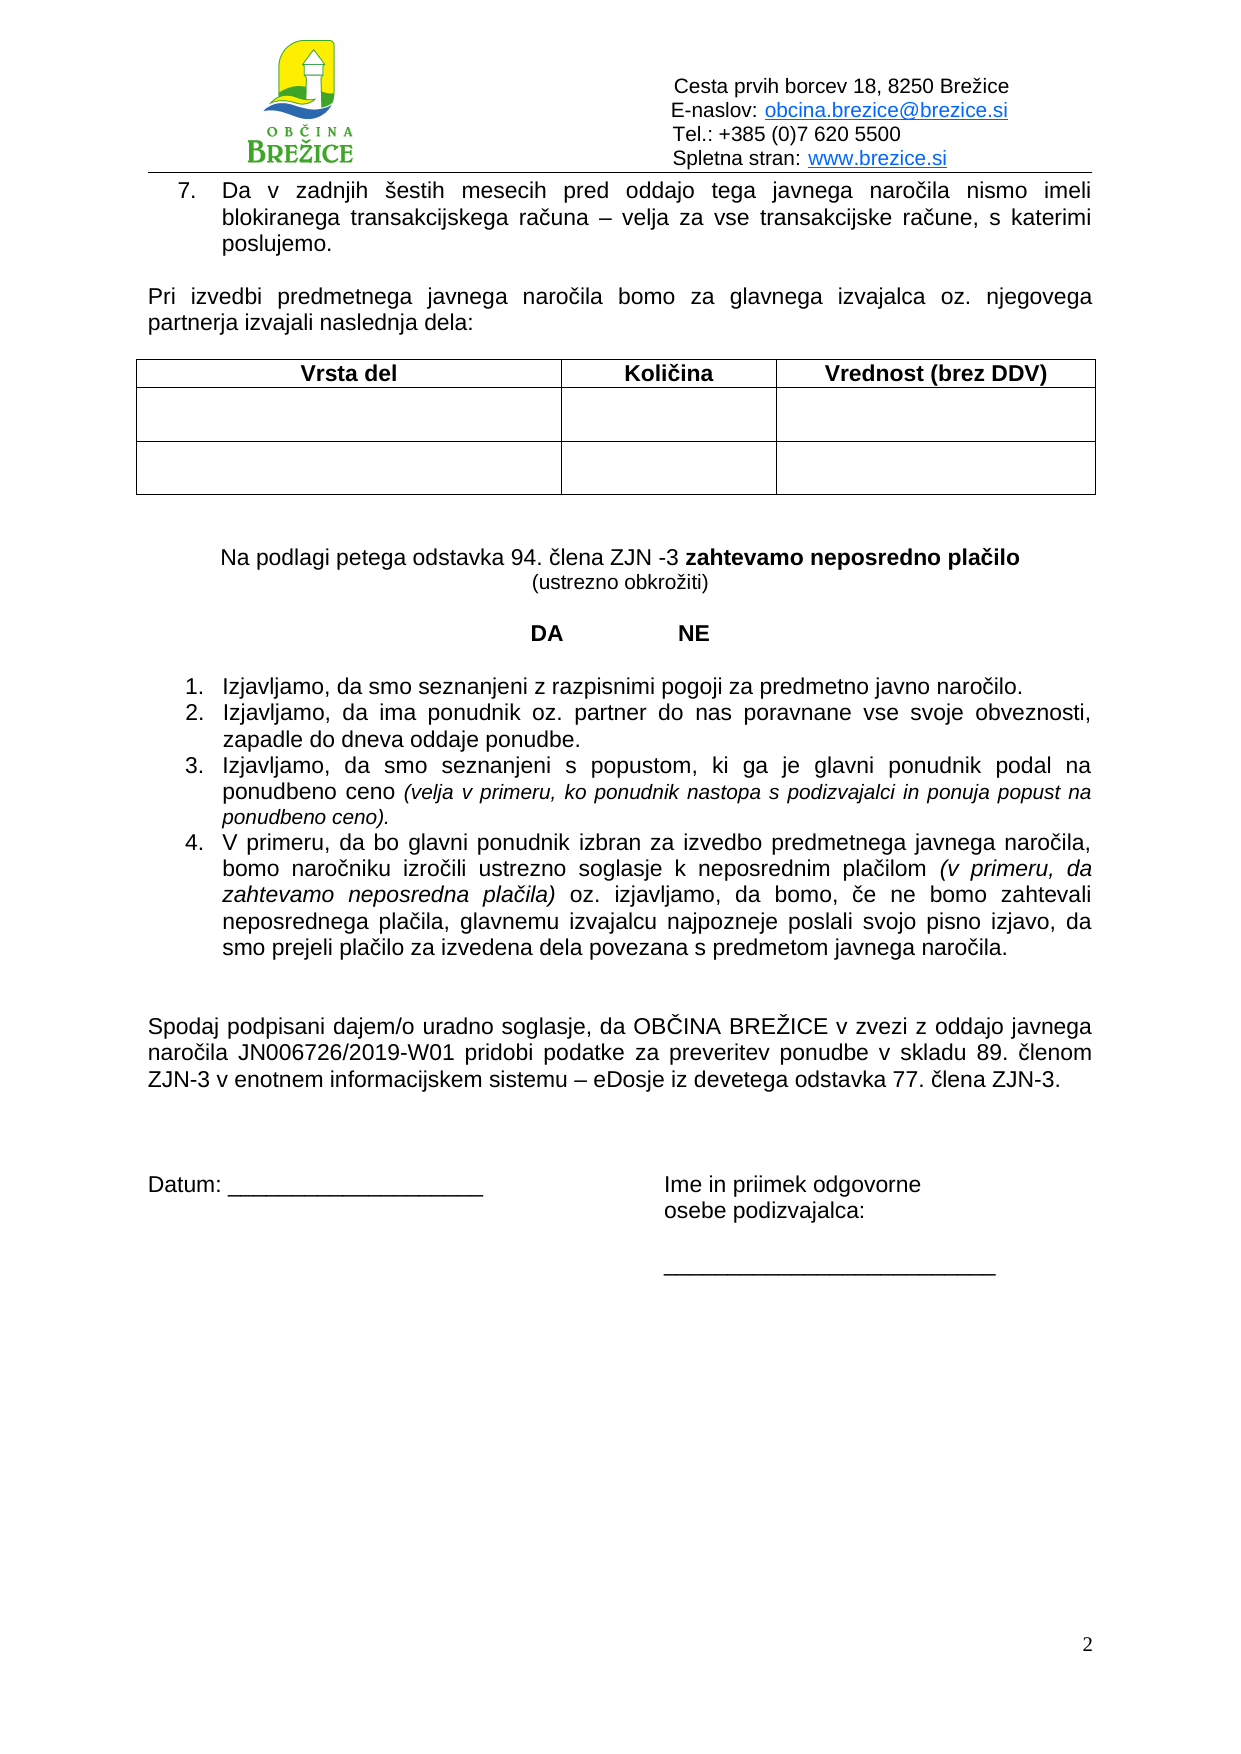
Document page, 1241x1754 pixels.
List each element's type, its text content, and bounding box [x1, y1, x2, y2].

text Pri izvedbi predmetnega javnega naročila bomo za glavnega izvajalca oz. njegovega partnerja izvajali naslednja dela: [148, 283, 1092, 335]
text Na podlagi petega odstavka 94. člena ZJN -3 zahtevamo neposredno plačilo [148, 543, 1092, 570]
picture [247, 40, 353, 163]
table_header Vrsta del [137, 360, 561, 387]
text osebe podizvajalca: [590, 1197, 1092, 1224]
table_cell [137, 388, 561, 441]
text (ustrezno obkrožiti) [148, 570, 1092, 594]
table_header Količina [562, 360, 776, 387]
text DA NE [148, 620, 1092, 646]
text Datum: ____________________ Ime in priimek odgovorne [148, 1171, 1092, 1197]
text Spodaj podpisani dajem/o uradno soglasje, da OBČINA BREŽICE v zvezi z oddajo javnega naročila JN006726/2019-W01 pridobi podatke za preveritev ponudbe v skladu 89. členom ZJN-3 v enotnem informacijskem sistemu – eDosje iz devetega odstavka 77. člena ZJN-3. [148, 1013, 1092, 1092]
table_cell [777, 442, 1095, 494]
table_cell [562, 442, 776, 494]
table_cell [562, 388, 776, 441]
table_cell [137, 442, 561, 494]
text __________________________ [148, 1250, 1092, 1277]
list Da v zadnjih šestih mesecih pred oddajo tega javnega naročila nismo imeli blokiranega transakcijskega računa – velja za vse transakcijske račune, s katerimi poslujemo. [177, 177, 1092, 256]
list Izjavljamo, da smo seznanjeni z razpisnimi pogoji za predmetno javno naročilo. [185, 673, 1092, 699]
list V primeru, da bo glavni ponudnik izbran za izvedbo predmetnega javnega naročila, bomo naročniku izročili ustrezno soglasje k neposrednim plačilom (v primeru, da zahtevamo neposredna plačila) oz. izjavljamo, da bomo, če ne bomo zahtevali neposrednega plačila, glavnemu izvajalcu najpozneje poslali svojo pisno izjavo, da smo prejeli plačilo za izvedena dela povezana s predmetom javnega naročila. [185, 828, 1092, 960]
list Izjavljamo, da smo seznanjeni s popustom, ki ga je glavni ponudnik podal na ponudbeno ceno (velja v primeru, ko ponudnik nastopa s podizvajalci in ponuja popust na ponudbeno ceno). [185, 752, 1092, 828]
table_cell [777, 388, 1095, 441]
list Izjavljamo, da ima ponudnik oz. partner do nas poravnane vse svoje obveznosti, zapadle do dneva oddaje ponudbe. [185, 699, 1092, 752]
table_header Vrednost (brez DDV) [777, 360, 1095, 387]
